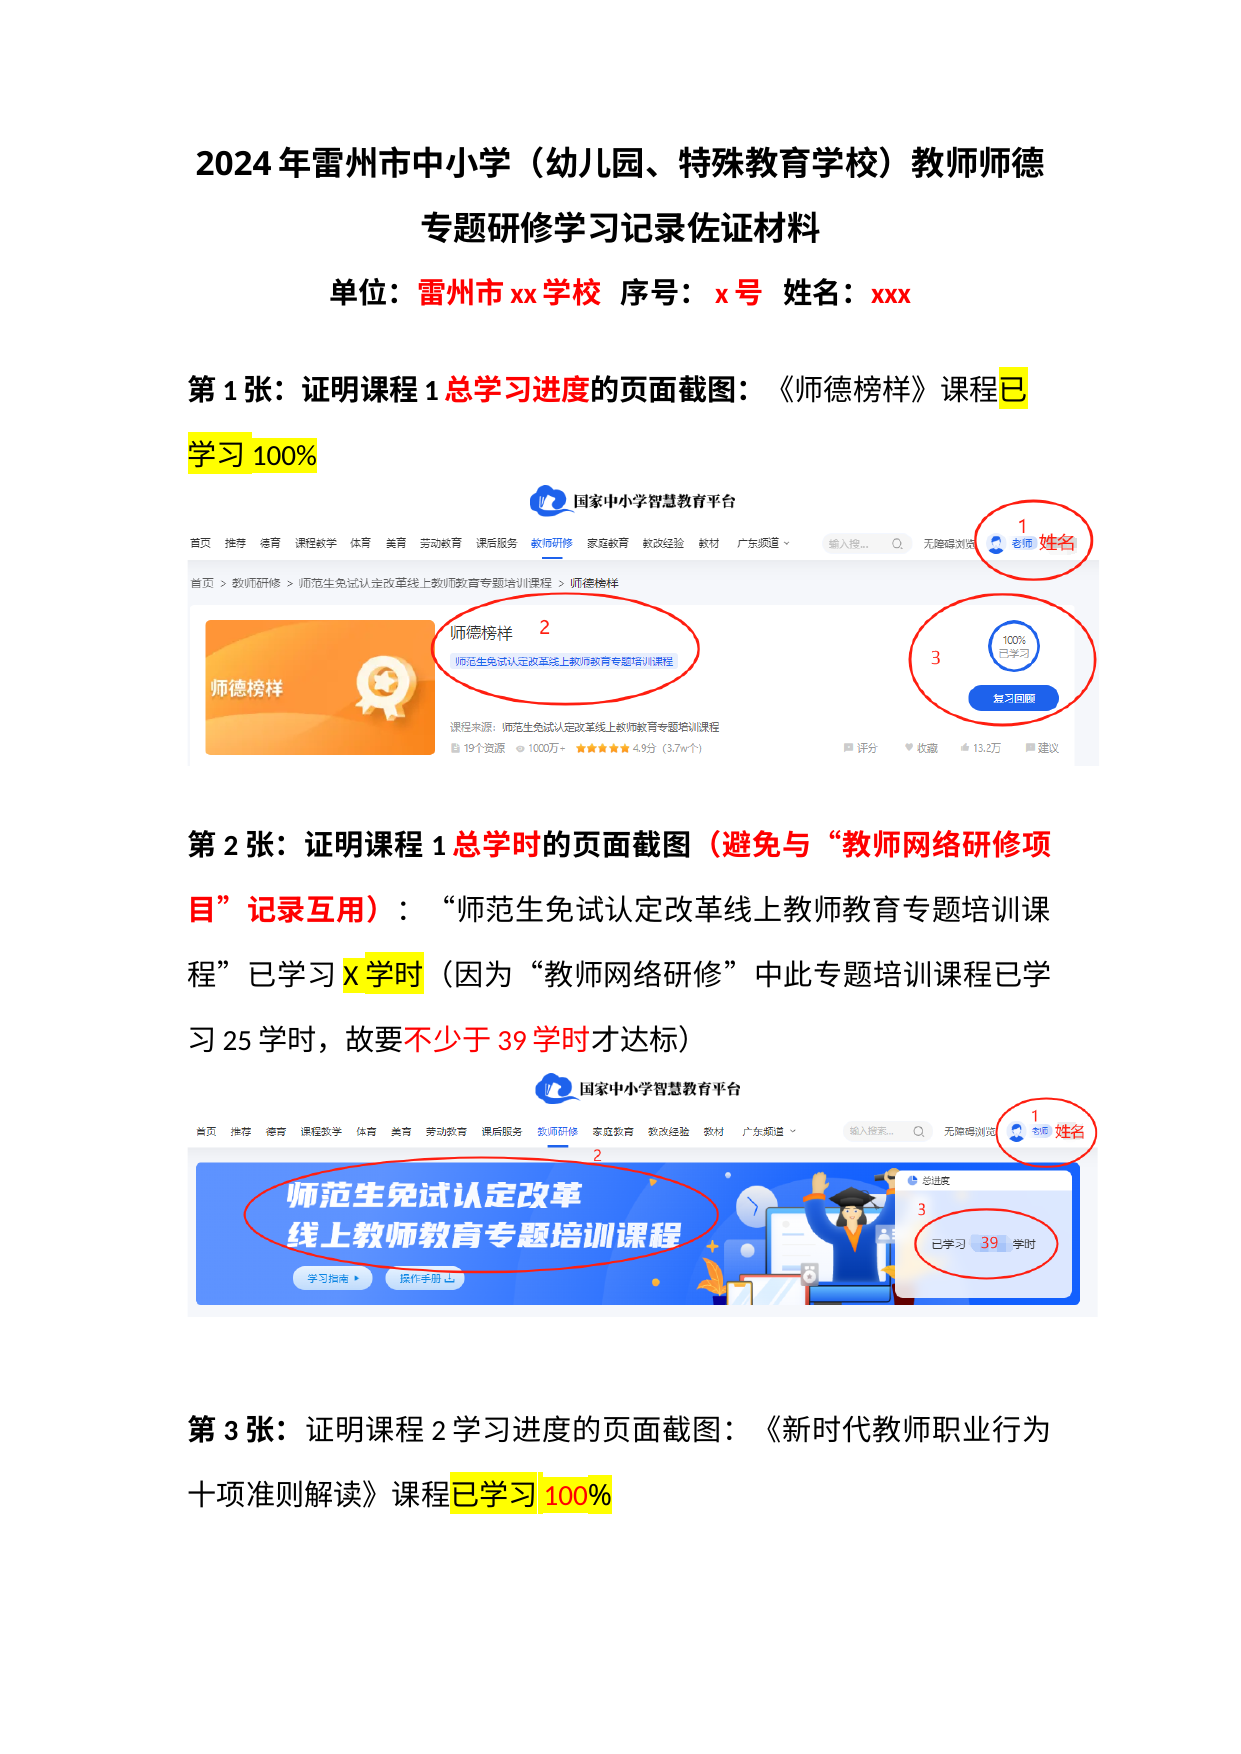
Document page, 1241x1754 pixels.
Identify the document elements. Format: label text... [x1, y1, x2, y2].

text 第3张：证明课程2学习进度的页面截图：《新时代教师职业行为十项准则解读》课程已学习100% [187, 1396, 1053, 1526]
text 2024年雷州市中小学（幼儿园、特殊教育学校）教师师德专题研修学习记录佐证材料 [187, 128, 1053, 258]
text 第1张：证明课程1总学习进度的页面截图：《师德榜样》课程已学习100% [187, 356, 1053, 485]
picture [187, 1070, 1098, 1317]
text 第2张：证明课程1总学时的页面截图（避免与“教师网络研修项目”记录互用）：“师范生免试认定改革线上教师教育专题培训课程”已学习X学时（因为“教师网络研修”中此专题培训课程已学习25学时，故要不少于39学时才达标） [187, 811, 1053, 1070]
text 单位：雷州市xx学校 序号： x号 姓名：xxx [187, 258, 1053, 323]
picture [187, 485, 1100, 766]
